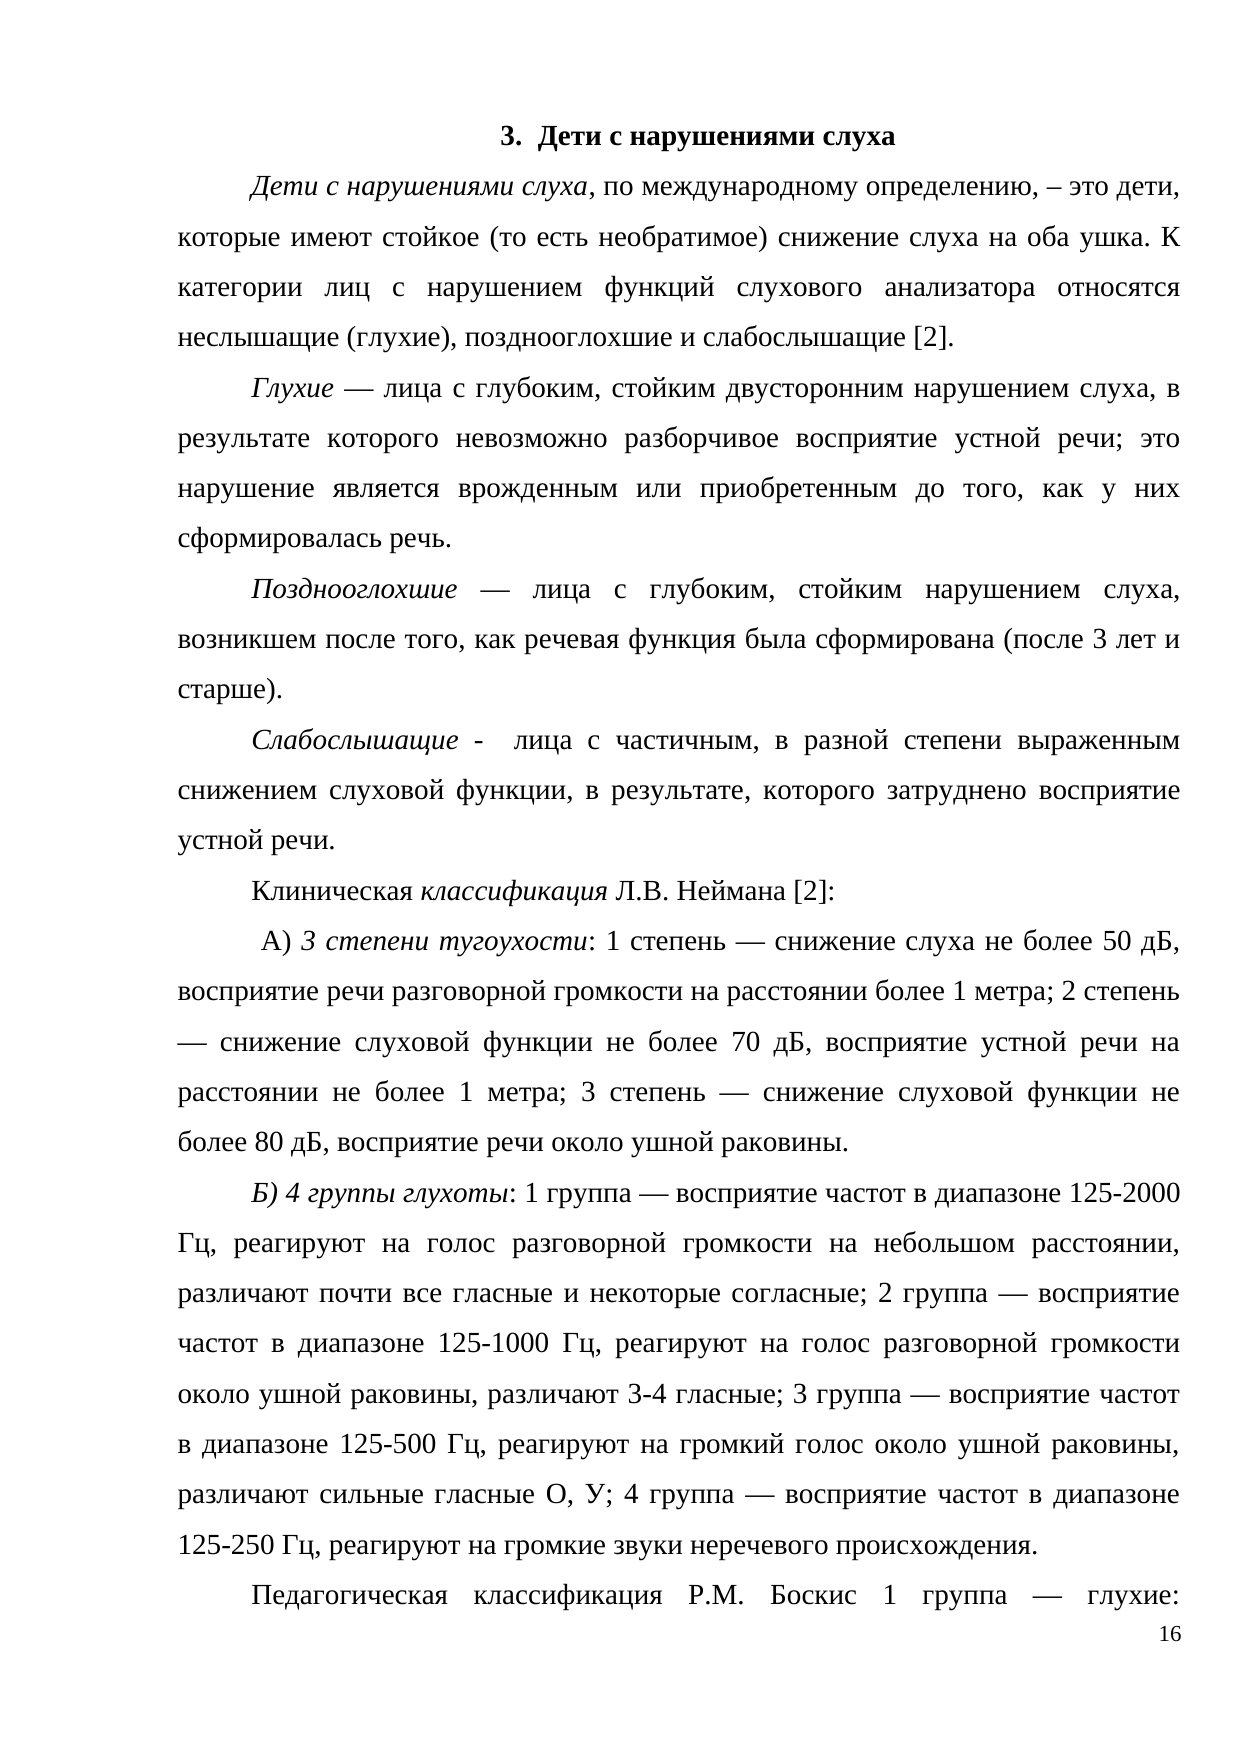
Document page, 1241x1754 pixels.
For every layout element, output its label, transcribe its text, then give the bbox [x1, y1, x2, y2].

text Дети с нарушениями слуха, по международному определению, – это дети, которые имеют стойкое (то есть необратимое) снижение слуха на оба ушка. К категории лиц с нарушением функций слухового анализатора относятся неслышащие (глухие), позднооглохшие и слабослышащие [2]. [177, 168, 1181, 353]
text Слабослышащие - лица с частичным, в разной степени выраженным снижением слуховой функции, в результате, которого затруднено восприятие устной речи. [177, 722, 1181, 856]
text А) 3 степени тугоухости: 1 степень — снижение слуха не более 50 дБ, восприятие речи разговорной громкости на расстоянии более 1 метра; 2 степень — снижение слуховой функции не более 70 дБ, восприятие устной речи на расстоянии не более 1 метра; 3 степень — снижение слуховой функции не более 80 дБ, восприятие речи около ушной раковины. [177, 923, 1181, 1158]
text Глухие — лица с глубоким, стойким двусторонним нарушением слуха, в результате которого невозможно разборчивое восприятие устной речи; это нарушение является врожденным или приобретенным до того, как у них сформировалась речь. [177, 370, 1181, 554]
subtitle Дети с нарушениями слуха [215, 118, 1181, 152]
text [177, 1577, 1181, 1611]
text Клиническая классификация Л.В. Неймана [2]: [177, 873, 1181, 906]
text Б) 4 группы глухоты: 1 группа — восприятие частот в диапазоне 125-2000 Гц, реагируют на голос разговорной громкости на небольшом расстоянии, различают почти все гласные и некоторые согласные; 2 группа — восприятие частот в диапазоне 125-1000 Гц, реагируют на голос разговорной громкости около ушной раковины, различают 3-4 гласные; 3 группа — восприятие частот в диапазоне 125-500 Гц, реагируют на громкий голос около ушной раковины, различают сильные гласные О, У; 4 группа — восприятие частот в диапазоне 125-250 Гц, реагируют на громкие звуки неречевого происхождения. [177, 1175, 1181, 1560]
text Позднооглохшие — лица с глубоким, стойким нарушением слуха, возникшем после того, как речевая функция была сформирована (после 3 лет и старше). [177, 571, 1181, 705]
